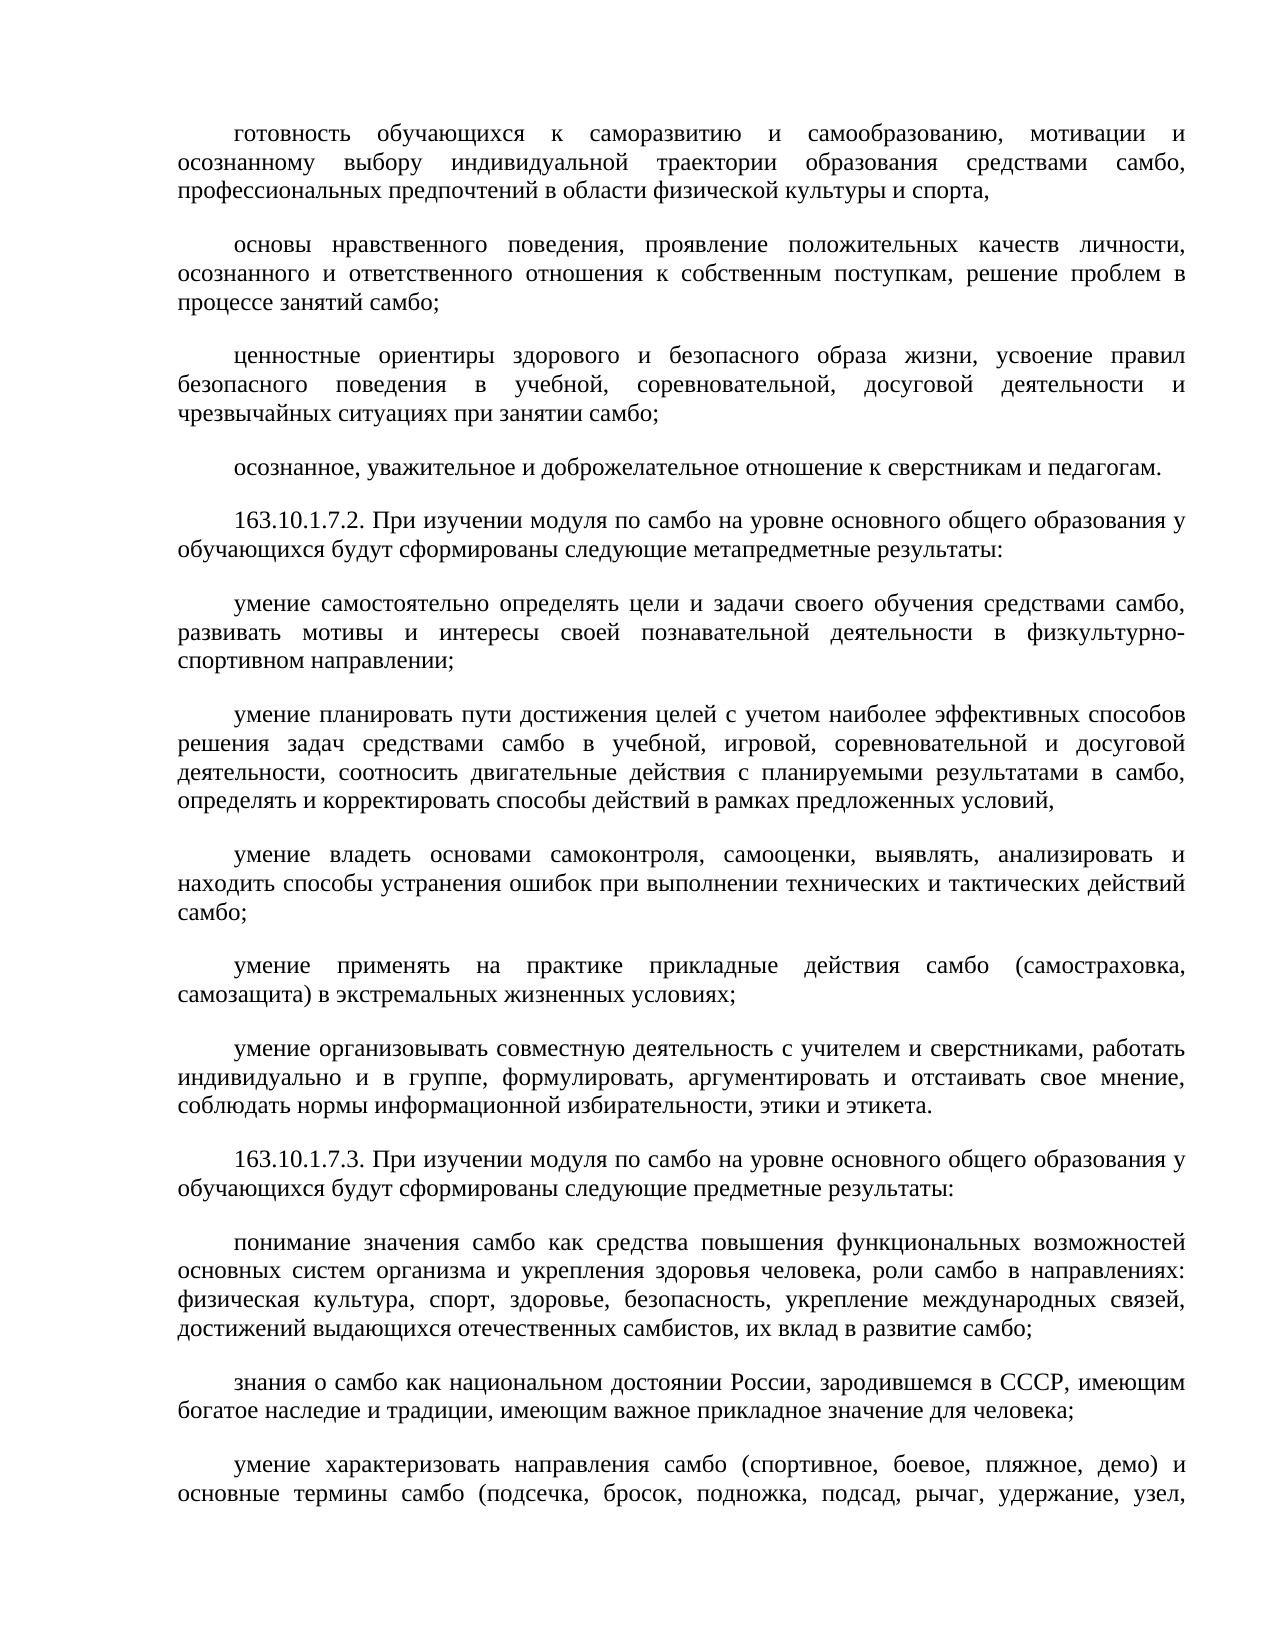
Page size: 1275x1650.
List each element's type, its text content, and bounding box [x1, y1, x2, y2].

text основы нравственного поведения, проявление положительных качеств личности, осознанного и ответственного отношения к собственным поступкам, решение проблем в процессе занятий самбо; [177, 229, 1186, 316]
text ценностные ориентиры здорового и безопасного образа жизни, усвоение правил безопасного поведения в учебной, соревновательной, досуговой деятельности и чрезвычайных ситуациях при занятии самбо; [177, 341, 1186, 427]
text умение планировать пути достижения целей с учетом наиболее эффективных способов решения задач средствами самбо в учебной, игровой, соревновательной и досуговой деятельности, соотносить двигательные действия с планируемыми результатами в самбо, определять и корректировать способы действий в рамках предложенных условий, [177, 699, 1186, 814]
text понимание значения самбо как средства повышения функциональных возможностей основных систем организма и укрепления здоровья человека, роли самбо в направлениях: физическая культура, спорт, здоровье, безопасность, укрепление международных связей, достижений выдающихся отечественных самбистов, их вклад в развитие самбо; [177, 1227, 1186, 1342]
text 163.10.1.7.2. При изучении модуля по самбо на уровне основного общего образования у обучающихся будут сформированы следующие метапредметные результаты: [177, 506, 1186, 563]
text умение применять на практике прикладные действия самбо (самостраховка, самозащита) в экстремальных жизненных условиях; [177, 951, 1186, 1008]
text осознанное, уважительное и доброжелательное отношение к сверстникам и педагогам. [177, 452, 1186, 481]
text умение самостоятельно определять цели и задачи своего обучения средствами самбо, развивать мотивы и интересы своей познавательной деятельности в физкультурно-спортивном направлении; [177, 588, 1186, 674]
text 163.10.1.7.3. При изучении модуля по самбо на уровне основного общего образования у обучающихся будут сформированы следующие предметные результаты: [177, 1144, 1186, 1202]
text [177, 1449, 1186, 1507]
text готовность обучающихся к саморазвитию и самообразованию, мотивации и осознанному выбору индивидуальной траектории образования средствами самбо, профессиональных предпочтений в области физической культуры и спорта, [177, 118, 1186, 204]
text умение владеть основами самоконтроля, самооценки, выявлять, анализировать и находить способы устранения ошибок при выполнении технических и тактических действий самбо; [177, 839, 1186, 926]
text умение организовывать совместную деятельность с учителем и сверстниками, работать индивидуально и в группе, формулировать, аргументировать и отстаивать свое мнение, соблюдать нормы информационной избирательности, этики и этикета. [177, 1033, 1186, 1119]
text знания о самбо как национальном достоянии России, зародившемся в СССР, имеющим богатое наследие и традиции, имеющим важное прикладное значение для человека; [177, 1367, 1186, 1424]
